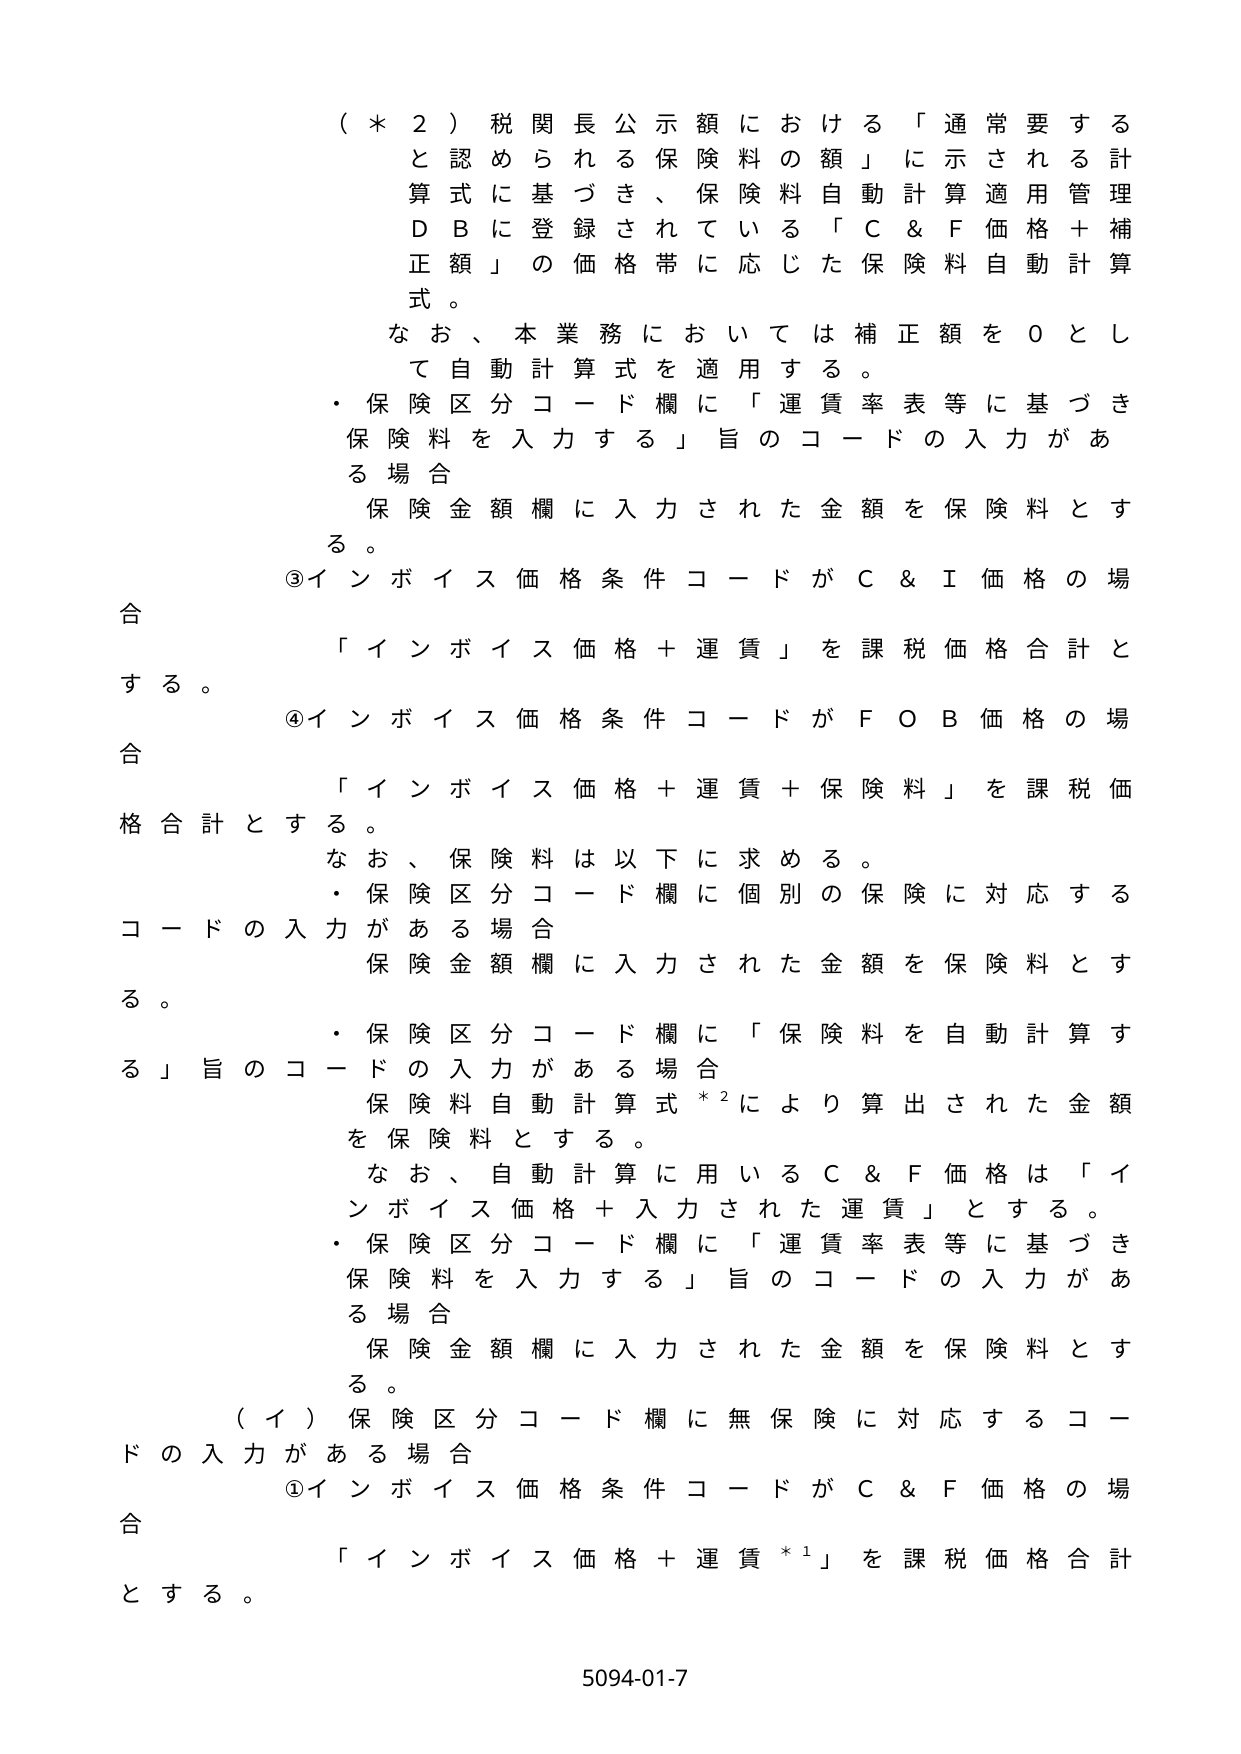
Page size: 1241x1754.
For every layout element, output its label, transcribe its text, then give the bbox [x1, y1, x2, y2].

text 「インボイス価格＋運賃＊１」を課税価格合計とする。 [119, 1540, 1150, 1610]
text なお、本業務においては補正額を０として自動計算式を適用する。 [387, 315, 1150, 385]
text 「インボイス価格＋運賃＋保険料」を課税価格合計とする。 [119, 770, 1150, 840]
text （イ）保険区分コード欄に無保険に対応するコードの入力がある場合 [119, 1400, 1150, 1470]
text （＊２）税関長公示額における「通常要すると認められる保険料の額」に示される計算式に基づき、保険料自動計算適用管理ＤＢに登録されている「Ｃ＆Ｆ価格＋補正額」の価格帯に応じた保険料自動計算式。 [306, 105, 1150, 315]
text ③インボイス価格条件コードがＣ＆Ｉ価格の場合 [119, 560, 1150, 630]
text なお、自動計算に用いるＣ＆Ｆ価格は「インボイス価格＋入力された運賃」とする。 [326, 1155, 1150, 1225]
text ・保険区分コード欄に個別の保険に対応するコードの入力がある場合 [119, 875, 1150, 945]
text ・保険区分コード欄に「運賃率表等に基づき保険料を入力する」旨のコードの入力がある場合 [307, 1225, 1150, 1330]
text 保険金額欄に入力された金額を保険料とする。 [326, 1330, 1150, 1400]
text 「インボイス価格＋運賃」を課税価格合計とする。 [119, 630, 1150, 700]
text 保険料自動計算式＊２により算出された金額を保険料とする。 [326, 1085, 1150, 1155]
text ・保険区分コード欄に「運賃率表等に基づき保険料を入力する」旨のコードの入力がある場合 [305, 385, 1150, 490]
text なお、保険料は以下に求める。 [119, 840, 1150, 875]
text 保険金額欄に入力された金額を保険料とする。 [316, 490, 1150, 560]
text 保険金額欄に入力された金額を保険料とする。 [119, 945, 1150, 1015]
text ④インボイス価格条件コードがＦＯＢ価格の場合 [119, 700, 1150, 770]
text ①インボイス価格条件コードがＣ＆Ｆ価格の場合 [119, 1470, 1150, 1540]
text ・保険区分コード欄に「保険料を自動計算する」旨のコードの入力がある場合 [119, 1015, 1150, 1085]
